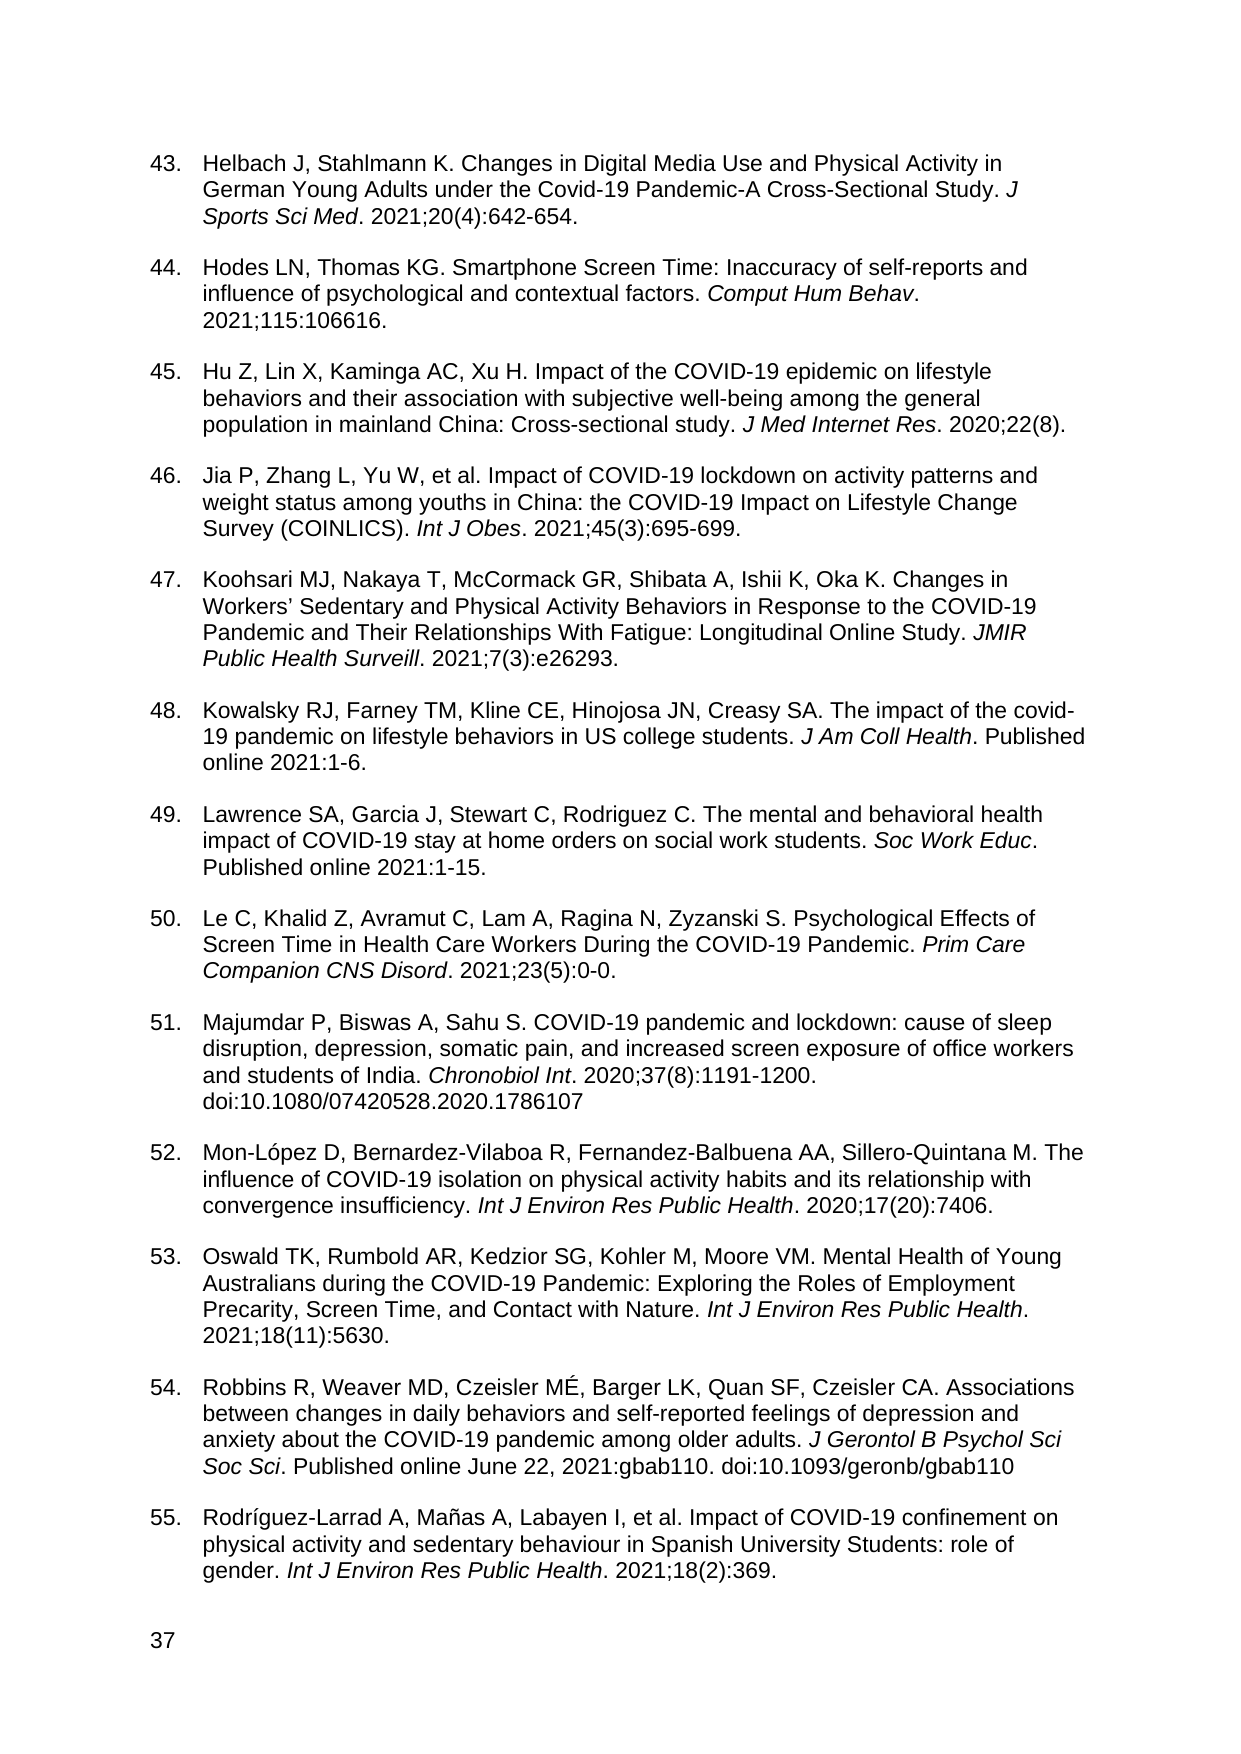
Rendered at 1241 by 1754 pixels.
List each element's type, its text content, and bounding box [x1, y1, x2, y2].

text 48. Kowalsky RJ, Farney TM, Kline CE, Hinojosa JN, Creasy SA. The impact of the covid-19 pandemic on lifestyle behaviors in US college students. J Am Coll Health. Published online 2021:1-6. [150, 697, 1090, 776]
text 45. Hu Z, Lin X, Kaminga AC, Xu H. Impact of the COVID-19 epidemic on lifestyle behaviors and their association with subjective well-being among the general population in mainland China: Cross-sectional study. J Med Internet Res. 2020;22(8). [150, 358, 1090, 437]
text 55. Rodríguez-Larrad A, Mañas A, Labayen I, et al. Impact of COVID-19 confinement on physical activity and sedentary behaviour in Spanish University Students: role of gender. Int J Environ Res Public Health. 2021;18(2):369. [150, 1504, 1090, 1583]
text 54. Robbins R, Weaver MD, Czeisler MÉ, Barger LK, Quan SF, Czeisler CA. Associations between changes in daily behaviors and self-reported feelings of depression and anxiety about the COVID-19 pandemic among older adults. J Gerontol B Psychol Sci Soc Sci. Published online June 22, 2021:gbab110. doi:10.1093/geronb/gbab110 [150, 1374, 1090, 1479]
text 46. Jia P, Zhang L, Yu W, et al. Impact of COVID-19 lockdown on activity patterns and weight status among youths in China: the COVID-19 Impact on Lifestyle Change Survey (COINLICS). Int J Obes. 2021;45(3):695-699. [150, 462, 1090, 541]
text 47. Koohsari MJ, Nakaya T, McCormack GR, Shibata A, Ishii K, Oka K. Changes in Workers’ Sedentary and Physical Activity Behaviors in Response to the COVID-19 Pandemic and Their Relationships With Fatigue: Longitudinal Online Study. JMIR Public Health Surveill. 2021;7(3):e26293. [150, 566, 1090, 672]
text 52. Mon-López D, Bernardez-Vilaboa R, Fernandez-Balbuena AA, Sillero-Quintana M. The influence of COVID-19 isolation on physical activity habits and its relationship with convergence insufficiency. Int J Environ Res Public Health. 2020;17(20):7406. [150, 1139, 1090, 1218]
text 49. Lawrence SA, Garcia J, Stewart C, Rodriguez C. The mental and behavioral health impact of COVID-19 stay at home orders on social work students. Soc Work Educ. Published online 2021:1-15. [150, 801, 1090, 880]
text 43. Helbach J, Stahlmann K. Changes in Digital Media Use and Physical Activity in German Young Adults under the Covid-19 Pandemic-A Cross-Sectional Study. J Sports Sci Med. 2021;20(4):642-654. [150, 150, 1090, 229]
text 53. Oswald TK, Rumbold AR, Kedzior SG, Kohler M, Moore VM. Mental Health of Young Australians during the COVID-19 Pandemic: Exploring the Roles of Employment Precarity, Screen Time, and Contact with Nature. Int J Environ Res Public Health. 2021;18(11):5630. [150, 1243, 1090, 1349]
text 51. Majumdar P, Biswas A, Sahu S. COVID-19 pandemic and lockdown: cause of sleep disruption, depression, somatic pain, and increased screen exposure of office workers and students of India. Chronobiol Int. 2020;37(8):1191-1200. doi:10.1080/07420528.2020.1786107 [150, 1009, 1090, 1114]
text 50. Le C, Khalid Z, Avramut C, Lam A, Ragina N, Zyzanski S. Psychological Effects of Screen Time in Health Care Workers During the COVID-19 Pandemic. Prim Care Companion CNS Disord. 2021;23(5):0-0. [150, 905, 1090, 984]
text 44. Hodes LN, Thomas KG. Smartphone Screen Time: Inaccuracy of self-reports and influence of psychological and contextual factors. Comput Hum Behav. 2021;115:106616. [150, 254, 1090, 333]
